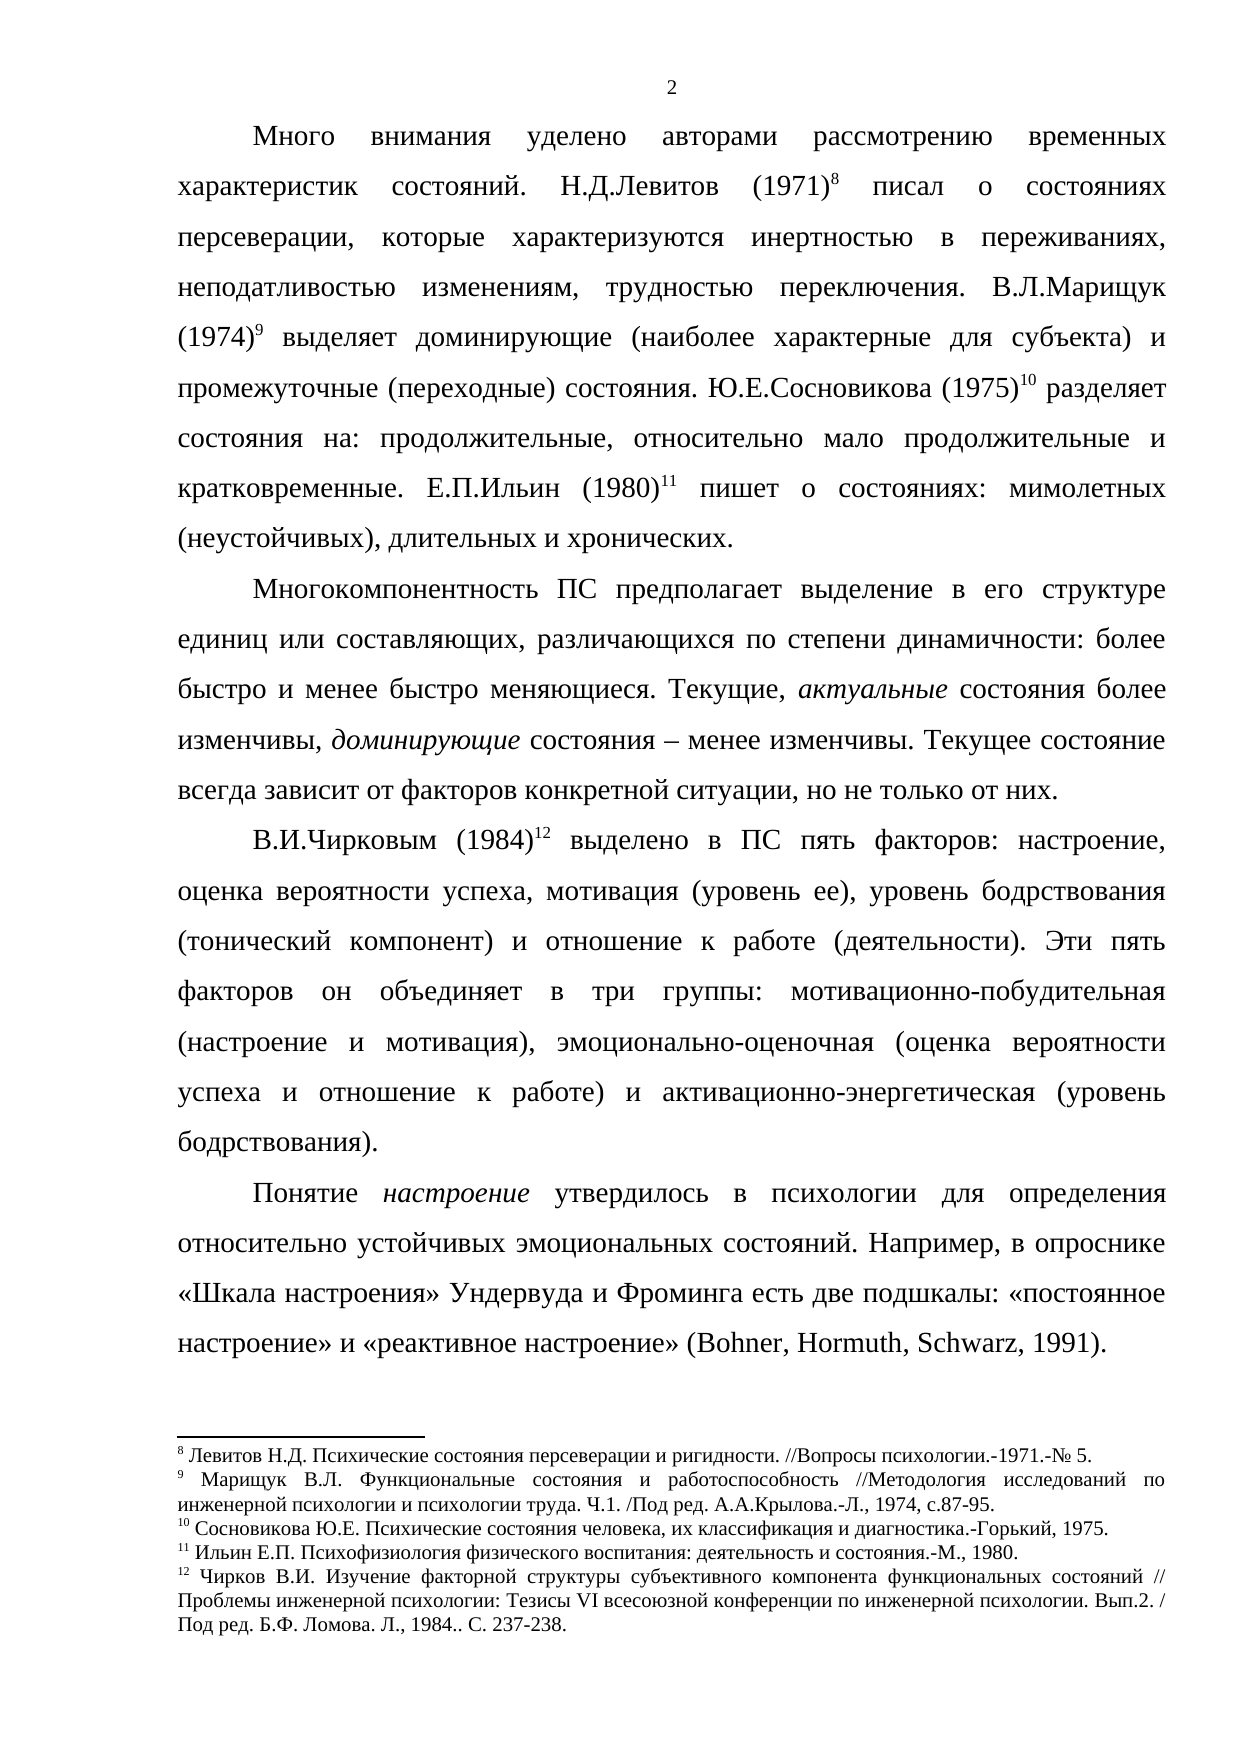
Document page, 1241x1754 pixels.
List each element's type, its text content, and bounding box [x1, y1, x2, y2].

text Понятие настроение утвердилось в психологии для определения относительно устойчивых эмоциональных состояний. Например, в опроснике «Шкала настроения» Ундервуда и Фроминга есть две подшкалы: «постоянное настроение» и «реактивное настроение» (Bohner, Hormuth, Schwarz, 1991). [177, 1175, 1167, 1359]
text Много внимания уделено авторами рассмотрению временных характеристик состояний. Н.Д.Левитов (1971) писал о состояниях персеверации, которые характеризуются инертностью в переживаниях, неподатливостью изменениям, трудностью переключения. В.Л.Марищук (1974) выделяет доминирующие (наиболее характерные для субъекта) и промежуточные (переходные) состояния. Ю.Е.Сосновикова (1975) разделяет состояния на: продолжительные, относительно мало продолжительные и кратковременные. Е.П.Ильин (1980) пишет о состояниях: мимолетных (неустойчивых), длительных и хронических. [177, 118, 1167, 554]
text Многокомпонентность ПС предполагает выделение в его структуре единиц или составляющих, различающихся по степени динамичности: более быстро и менее быстро меняющиеся. Текущие, актуальные состояния более изменчивы, доминирующие состояния – менее изменчивы. Текущее состояние всегда зависит от факторов конкретной ситуации, но не только от них. [177, 571, 1167, 806]
text В.И.Чирковым (1984) выделено в ПС пять факторов: настроение, оценка вероятности успеха, мотивация (уровень ее), уровень бодрствования (тонический компонент) и отношение к работе (деятельности). Эти пять факторов он объединяет в три группы: мотивационно-побудительная (настроение и мотивация), эмоционально-оценочная (оценка вероятности успеха и отношение к работе) и активационно-энергетическая (уровень бодрствования). [177, 822, 1167, 1158]
